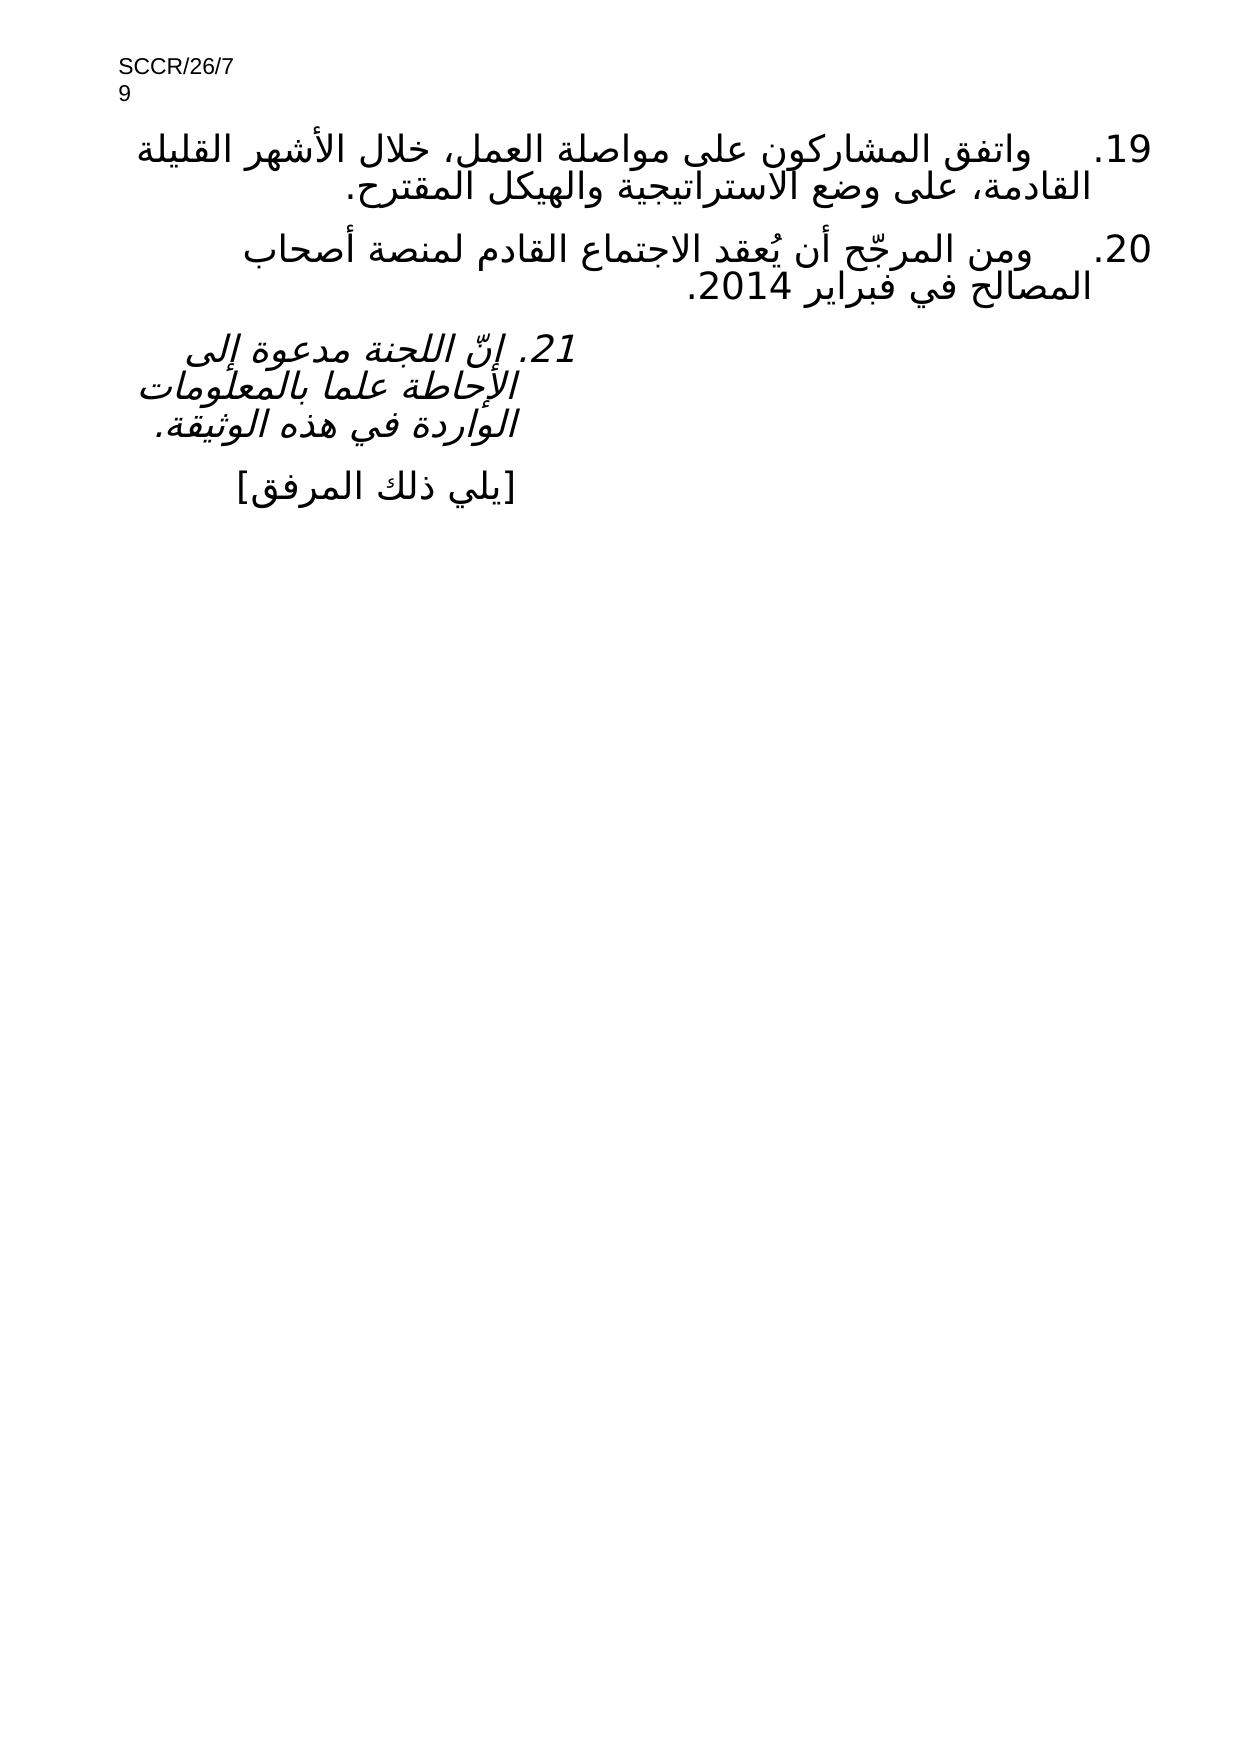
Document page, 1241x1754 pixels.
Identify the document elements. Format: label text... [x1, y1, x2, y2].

text إنّ اللجنة مدعوة إلى الإحاطة علما بالمعلومات الواردة في هذه الوثيقة. [118, 332, 516, 445]
text [يلي ذلك المرفق] [118, 470, 347, 507]
text ومن المرجّح أن يُعقد الاجتماع القادم لمنصة أصحاب المصالح في فبراير 2014. [118, 232, 1092, 307]
text واتفق المشاركون على مواصلة العمل، خلال الأشهر القليلة القادمة، على وضع الاستراتيجية والهيكل المقترح. [118, 132, 1092, 207]
text [يلي ذلك المرفق] [306, 470, 516, 507]
